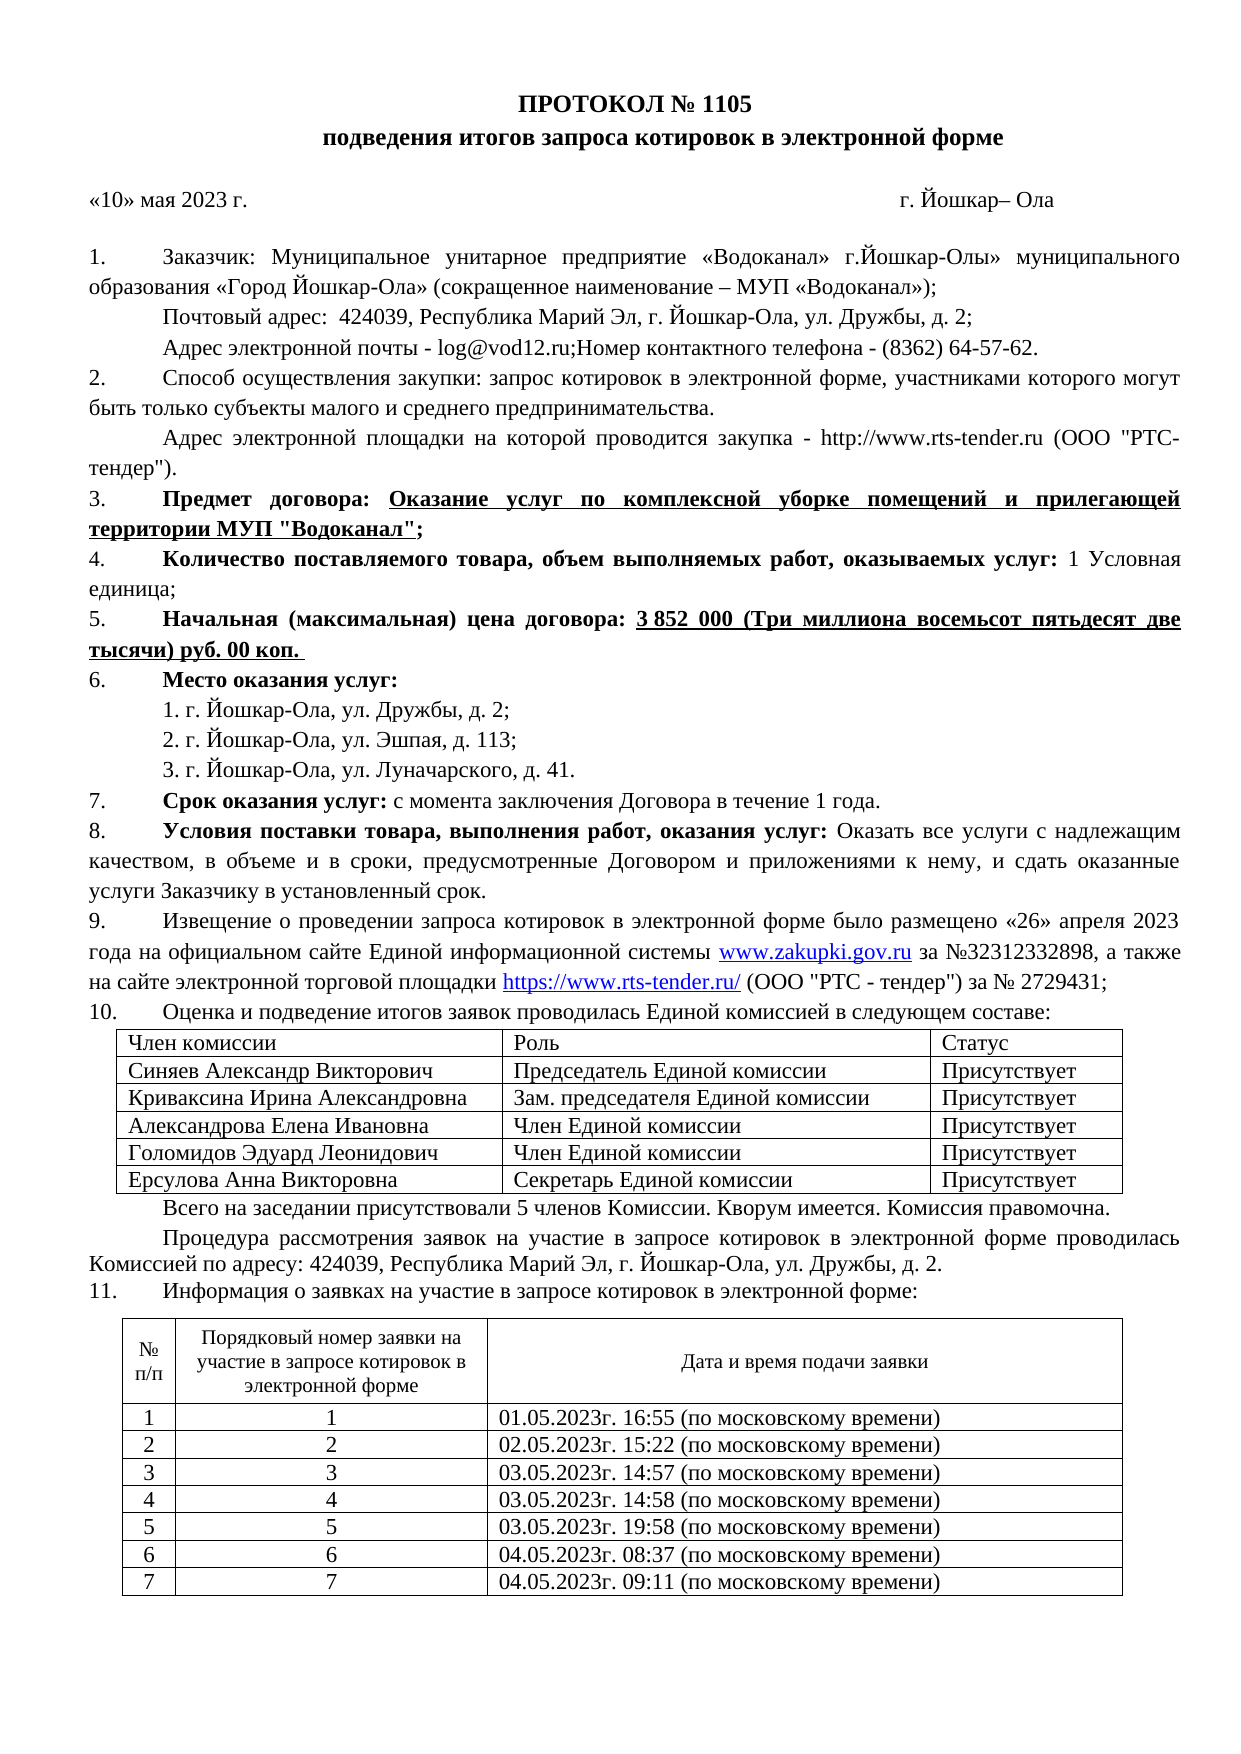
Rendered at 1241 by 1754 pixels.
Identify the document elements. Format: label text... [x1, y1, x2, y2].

table_cell Ерсулова Анна Викторовна [117, 1166, 502, 1193]
text 11. Информация о заявках на участие в запросе котировок в электронной форме: [89, 1277, 1181, 1303]
table_cell Член Единой комиссии [503, 1139, 930, 1165]
text Почтовый адрес: 424039, Республика Марий Эл, г. Йошкар-Ола, ул. Дружбы, д. 2; [89, 303, 1181, 330]
table_cell 3 [176, 1459, 487, 1485]
table_cell Александрова Елена Ивановна [117, 1112, 502, 1138]
list Предмет договора: Оказание услуг по комплексной уборке помещений и прилегающей территории МУП "Водоканал"; [89, 485, 1181, 541]
list Заказчик: Муниципальное унитарное предприятие «Водоканал» г.Йошкар-Олы» муниципального образования «Город Йошкар-Ола» (сокращенное наименование – МУП «Водоканал»); [89, 243, 1181, 299]
table_header Порядковый номер заявки на участие в запросе котировок в электронной форме [176, 1319, 487, 1403]
table_cell Присутствует [931, 1057, 1122, 1083]
table_cell 4 [176, 1486, 487, 1512]
table_cell Член Единой комиссии [503, 1112, 930, 1138]
table_cell 7 [123, 1568, 175, 1594]
table_cell 2 [176, 1431, 487, 1457]
table_cell 03.05.2023г. 19:58 (по московскому времени) [488, 1513, 1122, 1540]
table_cell 5 [176, 1513, 487, 1540]
table_cell 7 [176, 1568, 487, 1594]
list Способ осуществления закупки: запрос котировок в электронной форме, участниками которого могут быть только субъекты малого и среднего предпринимательства. [89, 364, 1181, 420]
table_header Статус [931, 1030, 1122, 1056]
table_cell 02.05.2023г. 15:22 (по московскому времени) [488, 1431, 1122, 1457]
text подведения итогов запроса котировок в электронной форме [89, 122, 1181, 150]
table_cell 01.05.2023г. 16:55 (по московскому времени) [488, 1404, 1122, 1430]
table_cell Председатель Единой комиссии [503, 1057, 930, 1083]
table_cell 4 [123, 1486, 175, 1512]
table_cell 2 [123, 1431, 175, 1457]
table_cell Криваксина Ирина Александровна [117, 1084, 502, 1111]
table_cell 04.05.2023г. 09:11 (по московскому времени) [488, 1568, 1122, 1594]
table_cell 03.05.2023г. 14:57 (по московскому времени) [488, 1459, 1122, 1485]
table_cell Присутствует [931, 1112, 1122, 1138]
table_cell Присутствует [931, 1139, 1122, 1165]
table_cell 6 [123, 1541, 175, 1567]
table_header Член комиссии [117, 1030, 502, 1056]
list 3. г. Йошкар-Ола, ул. Луначарского, д. 41. [126, 757, 1181, 783]
table_cell 6 [176, 1541, 487, 1567]
table_cell 5 [123, 1513, 175, 1540]
list Срок оказания услуг: с момента заключения Договора в течение 1 года. [89, 787, 1181, 813]
list Начальная (максимальная) цена договора: 3 852 000 (Три миллиона восемьсот пятьдесят две тысячи) руб. 00 коп. [89, 606, 1181, 662]
list Место оказания услуг: [89, 666, 1181, 692]
table_cell Голомидов Эдуард Леонидович [117, 1139, 502, 1165]
table_cell 04.05.2023г. 08:37 (по московскому времени) [488, 1541, 1122, 1567]
table_cell Присутствует [931, 1166, 1122, 1193]
table_header № п/п [123, 1319, 175, 1403]
list 2. г. Йошкар-Ола, ул. Эшпая, д. 113; [126, 726, 1181, 753]
list Оценка и подведение итогов заявок проводилась Единой комиссией в следующем составе: [89, 998, 1181, 1024]
table_header Дата и время подачи заявки [488, 1319, 1122, 1403]
table_cell 1 [123, 1404, 175, 1430]
table_cell Зам. председателя Единой комиссии [503, 1084, 930, 1111]
text Процедура рассмотрения заявок на участие в запросе котировок в электронной форме проводилась Комиссией по адресу: 424039, Республика Марий Эл, г. Йошкар-Ола, ул. Дружбы, д. 2. [89, 1224, 1181, 1277]
text «10» мая 2023 г. г. Йошкар– Ола [89, 186, 1181, 213]
table_cell 03.05.2023г. 14:58 (по московскому времени) [488, 1486, 1122, 1512]
table_cell 3 [123, 1459, 175, 1485]
list 1. г. Йошкар-Ола, ул. Дружбы, д. 2; [126, 696, 1181, 722]
list Условия поставки товара, выполнения работ, оказания услуг: Оказать все услуги с надлежащим качеством, в объеме и в сроки, предусмотренные Договором и приложениями к нему, и сдать оказанные услуги Заказчику в установленный срок. [89, 817, 1181, 904]
list Количество поставляемого товара, объем выполняемых работ, оказываемых услуг: 1 Условная единица; [89, 545, 1181, 602]
table_cell Синяев Александр Викторович [117, 1057, 502, 1083]
text ПРОТОКОЛ № 1105 [89, 89, 1181, 117]
text Адрес электронной площадки на которой проводится закупка - http://www.rts-tender.ru (ООО "РТС-тендер"). [89, 424, 1181, 481]
table_cell 1 [176, 1404, 487, 1430]
table_cell Присутствует [931, 1084, 1122, 1111]
text Адрес электронной почты - log@vod12.ru;Номер контактного телефона - (8362) 64-57-62. [89, 334, 1181, 360]
table_header Роль [503, 1030, 930, 1056]
table_cell Секретарь Единой комиссии [503, 1166, 930, 1193]
list Извещение о проведении запроса котировок в электронной форме было размещено «26» апреля 2023 года на официальном сайте Единой информационной системы www.zakupki.gov.ru за №32312332898, а также на сайте электронной торговой площадки https://www.rts-tender.ru/ (ООО "РТС - тендер") за № 2729431; [89, 908, 1181, 994]
text Всего на заседании присутствовали 5 членов Комиссии. Кворум имеется. Комиссия правомочна. [89, 1194, 1181, 1220]
